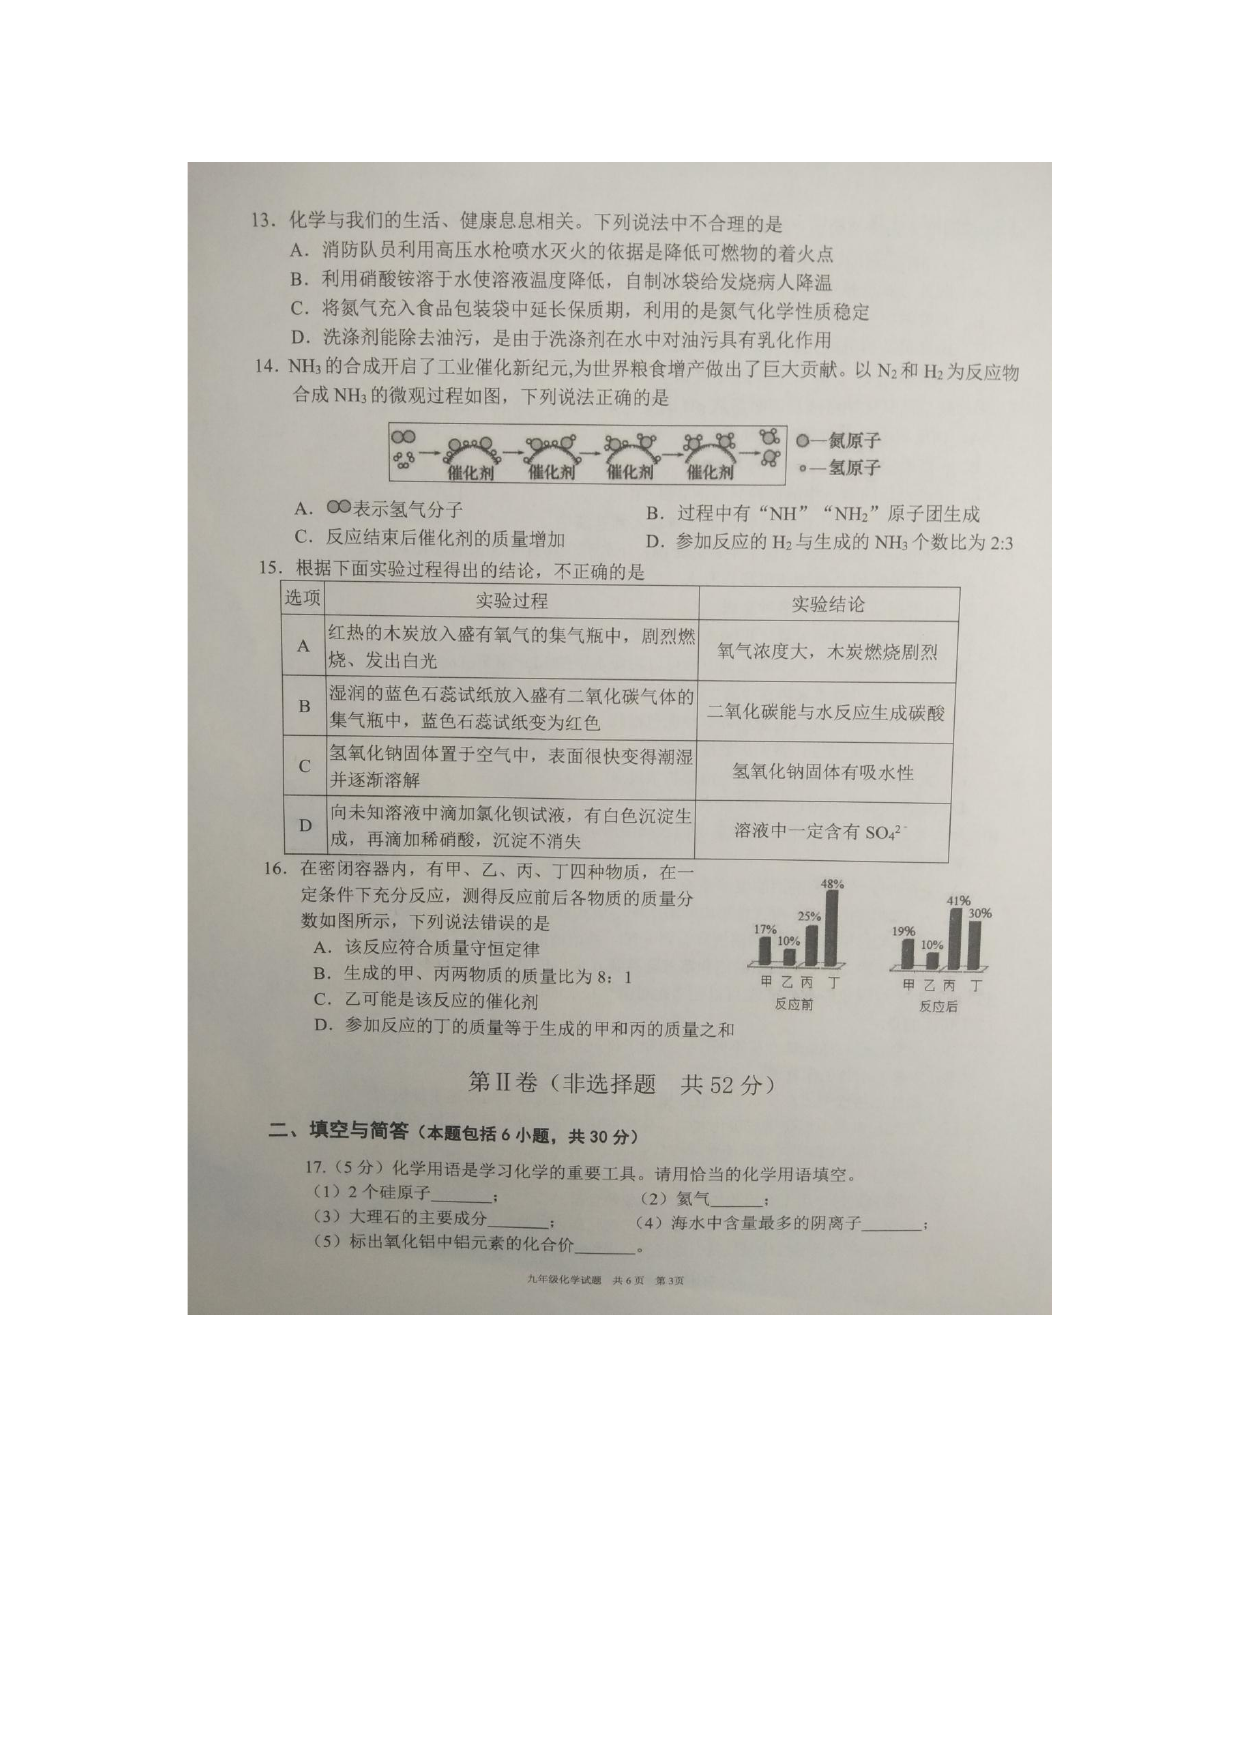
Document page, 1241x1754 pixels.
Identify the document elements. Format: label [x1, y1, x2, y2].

picture [187, 162, 1052, 1315]
